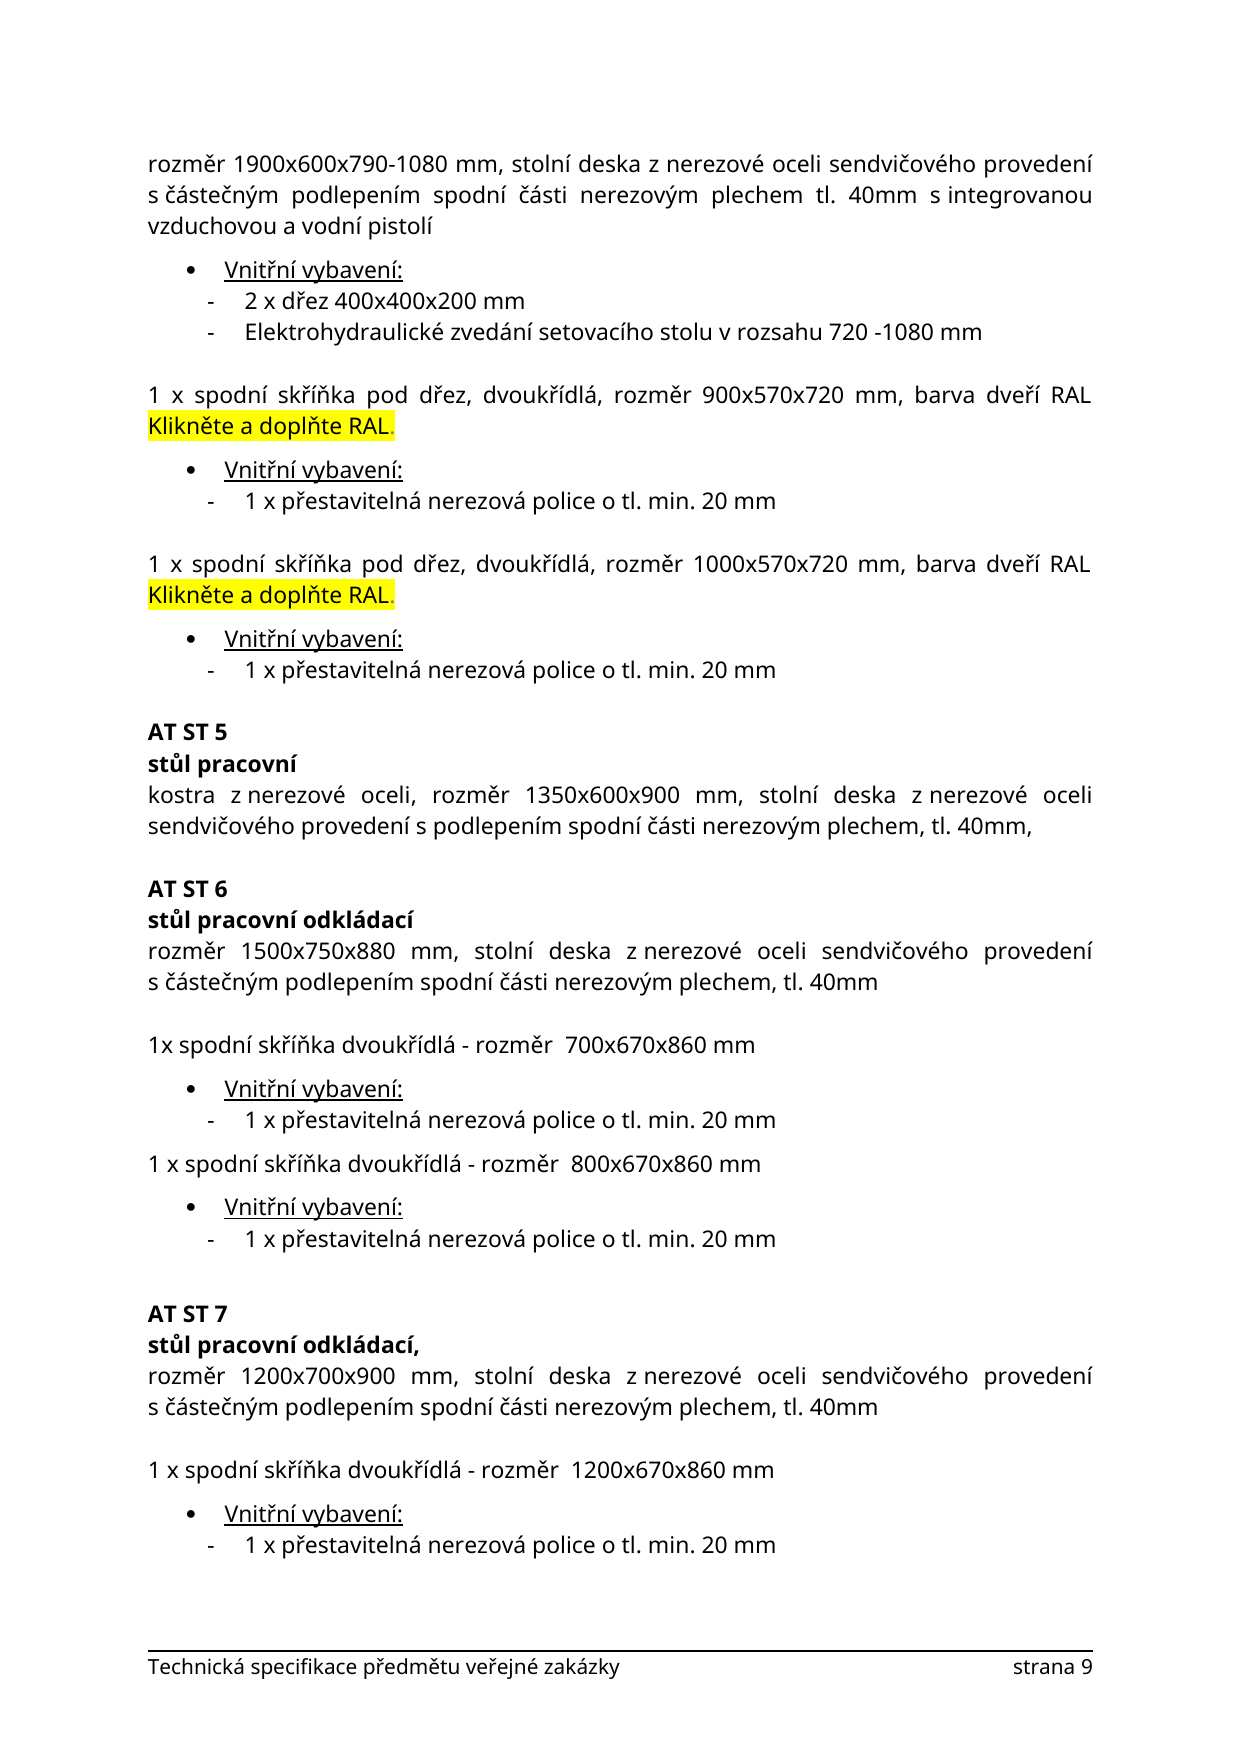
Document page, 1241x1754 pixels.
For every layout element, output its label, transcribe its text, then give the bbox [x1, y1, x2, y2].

text rozměr 1200x700x900 mm, stolní deska z nerezové oceli sendvičového provedení s částečným podlepením spodní části nerezovým plechem, tl. 40mm [148, 1360, 1093, 1423]
text rozměr 1500x750x880 mm, stolní deska z nerezové oceli sendvičového provedení s částečným podlepením spodní části nerezovým plechem, tl. 40mm [148, 935, 1093, 998]
list 1 x přestavitelná nerezová police o tl. min. 20 mm [207, 1104, 1093, 1135]
list Vnitřní vybavení: [187, 1498, 1093, 1529]
list Vnitřní vybavení: [187, 1073, 1093, 1104]
text stůl pracovní [148, 748, 1093, 779]
list 1 x přestavitelná nerezová police o tl. min. 20 mm [207, 1529, 1093, 1560]
text 1 x spodní skříňka dvoukřídlá - rozměr 800x670x860 mm [148, 1148, 1093, 1179]
list 1 x přestavitelná nerezová police o tl. min. 20 mm [207, 1223, 1093, 1254]
list Vnitřní vybavení: [187, 623, 1093, 654]
list Elektrohydraulické zvedání setovacího stolu v rozsahu 720 -1080 mm [207, 316, 1093, 348]
text rozměr 1900x600x790-1080 mm, stolní deska z nerezové oceli sendvičového provedení s částečným podlepením spodní části nerezovým plechem tl. 40mm s integrovanou vzduchovou a vodní pistolí [148, 148, 1093, 241]
list 1 x přestavitelná nerezová police o tl. min. 20 mm [207, 654, 1093, 685]
list Vnitřní vybavení: [187, 254, 1093, 285]
list 1 x přestavitelná nerezová police o tl. min. 20 mm [207, 485, 1093, 516]
text stůl pracovní odkládací [148, 904, 1093, 935]
text 1x spodní skříňka dvoukřídlá - rozměr 700x670x860 mm [148, 1029, 1093, 1060]
text 1 x spodní skříňka dvoukřídlá - rozměr 1200x670x860 mm [148, 1454, 1093, 1485]
list Vnitřní vybavení: [187, 454, 1093, 485]
text AT ST 5 [148, 716, 1093, 748]
list Vnitřní vybavení: [187, 1191, 1093, 1223]
text AT ST 6 [148, 873, 1093, 904]
list 2 x dřez 400x400x200 mm [207, 285, 1093, 316]
text stůl pracovní odkládací, [148, 1329, 1093, 1360]
text AT ST 7 [148, 1298, 1093, 1329]
text kostra z nerezové oceli, rozměr 1350x600x900 mm, stolní deska z nerezové oceli sendvičového provedení s podlepením spodní části nerezovým plechem, tl. 40mm, [148, 779, 1093, 841]
text 1 x spodní skříňka pod dřez, dvoukřídlá, rozměr 1000x570x720 mm, barva dveří RAL [148, 548, 1093, 610]
text 1 x spodní skříňka pod dřez, dvoukřídlá, rozměr 900x570x720 mm, barva dveří RAL [148, 379, 1093, 441]
